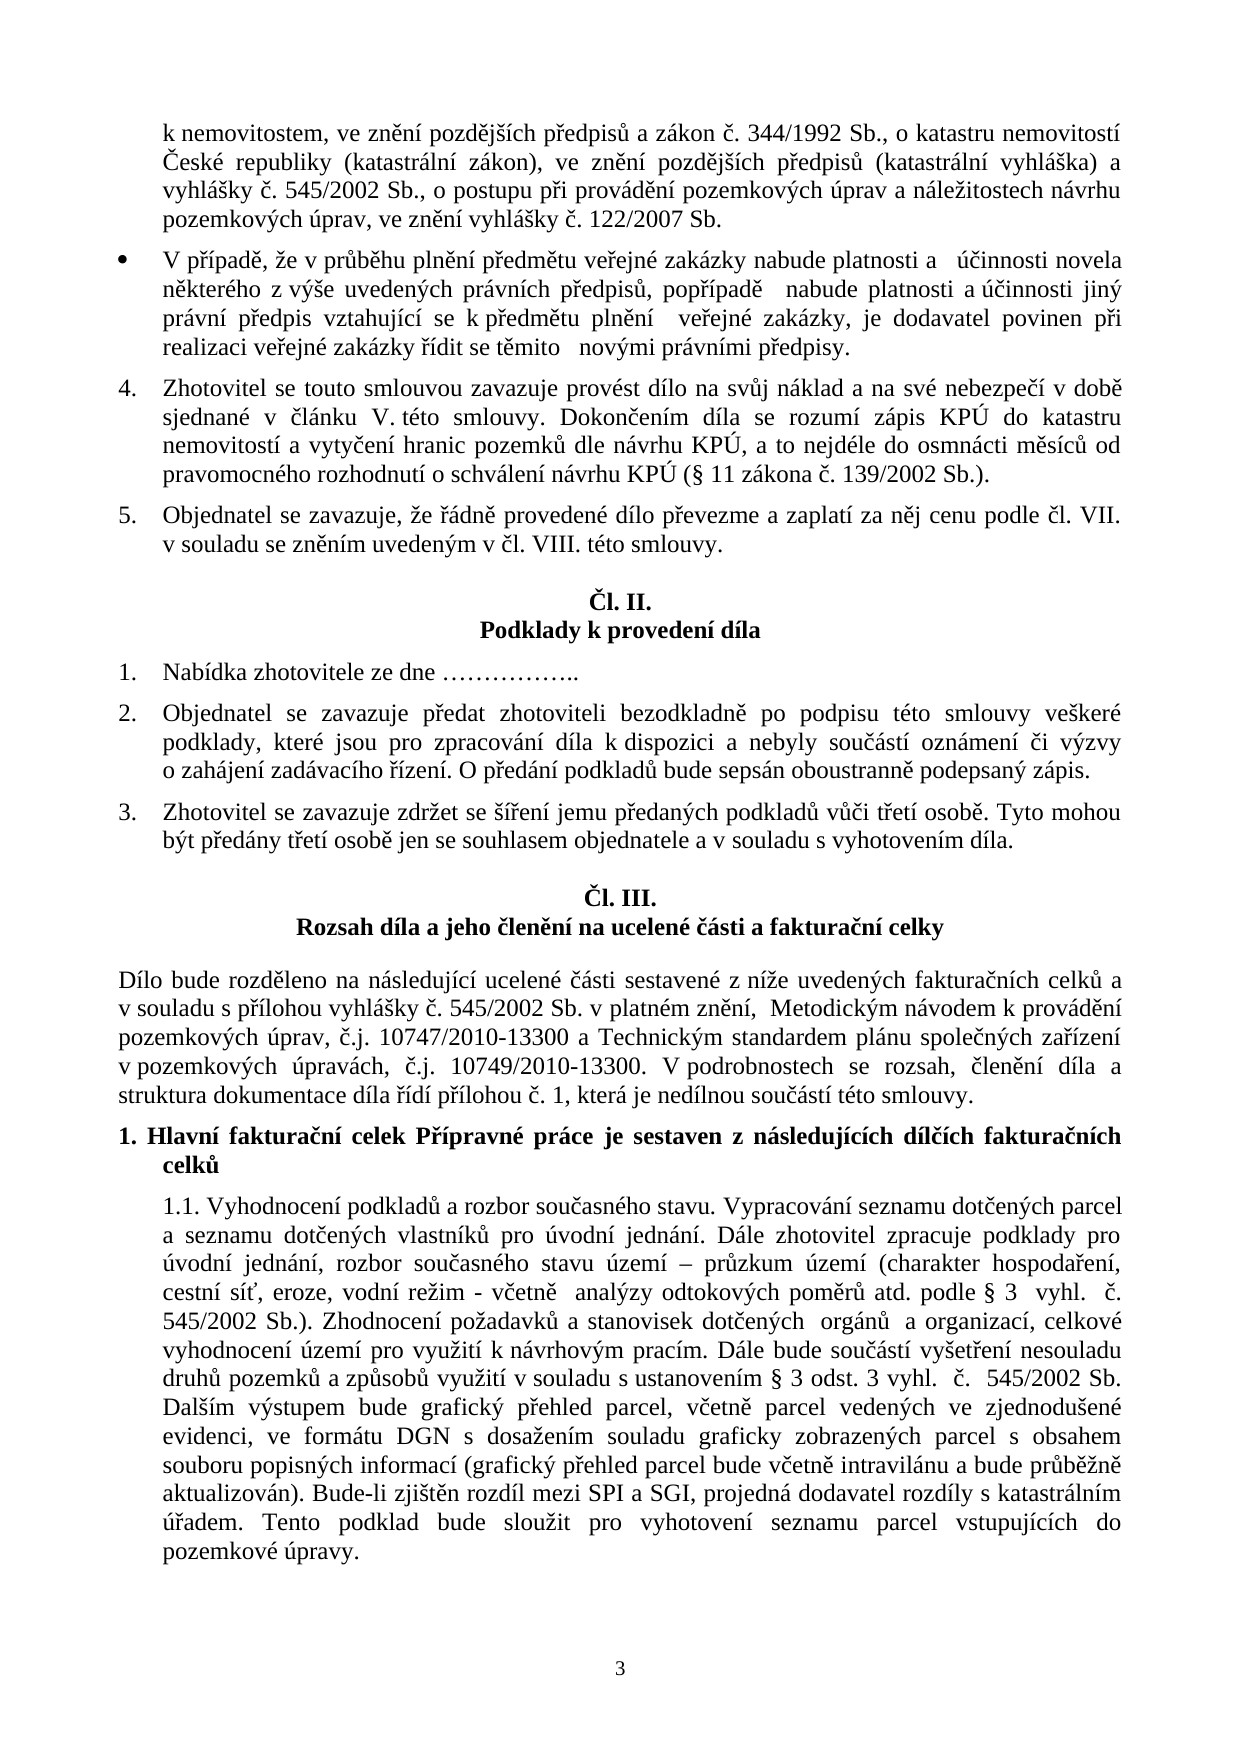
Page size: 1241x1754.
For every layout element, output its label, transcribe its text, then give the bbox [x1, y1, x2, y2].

text 2. Objednatel se zavazuje předat zhotoviteli bezodkladně po podpisu této smlouvy veškeré podklady, které jsou pro zpracování díla k dispozici a nebyly součástí oznámení či výzvy o zahájení zadávacího řízení. O předání podkladů bude sepsán oboustranně podepsaný zápis. [118, 698, 1122, 784]
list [118, 118, 1122, 233]
text 3. Zhotovitel se zavazuje zdržet se šíření jemu předaných podkladů vůči třetí osobě. Tyto mohou být předány třetí osobě jen se souhlasem objednatele a v souladu s vyhotovením díla. [118, 797, 1122, 854]
text Podklady k provedení díla [118, 616, 1122, 644]
text Čl. II. [118, 587, 1122, 616]
list V případě, že v průběhu plnění předmětu veřejné zakázky nabude platnosti a účinnosti novela některého z výše uvedených právních předpisů, popřípadě nabude platnosti a účinnosti jiný právní předpis vztahující se k předmětu plnění veřejné zakázky, je dodavatel povinen při realizaci veřejné zakázky řídit se těmito novými právními předpisy. [118, 246, 1122, 361]
text 5. Objednatel se zavazuje, že řádně provedené dílo převezme a zaplatí za něj cenu podle čl. VII. v souladu se zněním uvedeným v čl. VIII. této smlouvy. [118, 501, 1122, 558]
text 1.1. Vyhodnocení podkladů a rozbor současného stavu. Vypracování seznamu dotčených parcel a seznamu dotčených vlastníků pro úvodní jednání. Dále zhotovitel zpracuje podklady pro úvodní jednání, rozbor současného stavu území – průzkum území (charakter hospodaření, cestní síť, eroze, vodní režim - včetně analýzy odtokových poměrů atd. podle § 3 vyhl. č. 545/2002 Sb.). Zhodnocení požadavků a stanovisek dotčených orgánů a organizací, celkové vyhodnocení území pro využití k návrhovým pracím. Dále bude součástí vyšetření nesouladu druhů pozemků a způsobů využití v souladu s ustanovením § 3 odst. 3 vyhl. č. 545/2002 Sb. Dalším výstupem bude grafický přehled parcel, včetně parcel vedených ve zjednodušené evidenci, ve formátu DGN s dosažením souladu graficky zobrazených parcel s obsahem souboru popisných informací (grafický přehled parcel bude včetně intravilánu a bude průběžně aktualizován). Bude-li zjištěn rozdíl mezi SPI a SGI, projedná dodavatel rozdíly s katastrálním úřadem. Tento podklad bude sloužit pro vyhotovení seznamu parcel vstupujících do pozemkové úpravy. [162, 1191, 1122, 1565]
text 1. Hlavní fakturační celek Přípravné práce je sestaven z následujících dílčích fakturačních celků [118, 1121, 1122, 1178]
text 1. Nabídka zhotovitele ze dne …………….. [118, 657, 1122, 686]
text Čl. III. [118, 883, 1122, 912]
subtitle Rozsah díla a jeho členění na ucelené části a fakturační celky [118, 912, 1122, 941]
text Dílo bude rozděleno na následující ucelené části sestavené z níže uvedených fakturačních celků a v souladu s přílohou vyhlášky č. 545/2002 Sb. v platném znění, Metodickým návodem k provádění pozemkových úprav, č.j. 10747/2010- Technickým standardem plánu společných zařízení v pozemkových úpravách, č.j. 10749/2010-13300. V podrobnostech se rozsah, členění díla a struktura dokumentace díla řídí přílohou č. 1, která je nedílnou součástí této smlouvy. [118, 965, 1122, 1108]
text 4. Zhotovitel se touto smlouvou zavazuje provést dílo na svůj náklad a na své nebezpečí v době sjednané v článku V. této smlouvy. Dokončením díla se rozumí zápis KPÚ do katastru nemovitostí a vytyčení hranic pozemků dle návrhu KPÚ, a to nejdéle do osmnácti měsíců od pravomocného rozhodnutí o schválení návrhu KPÚ (§ 11 zákona č. 139/2002 Sb.). [118, 373, 1122, 488]
